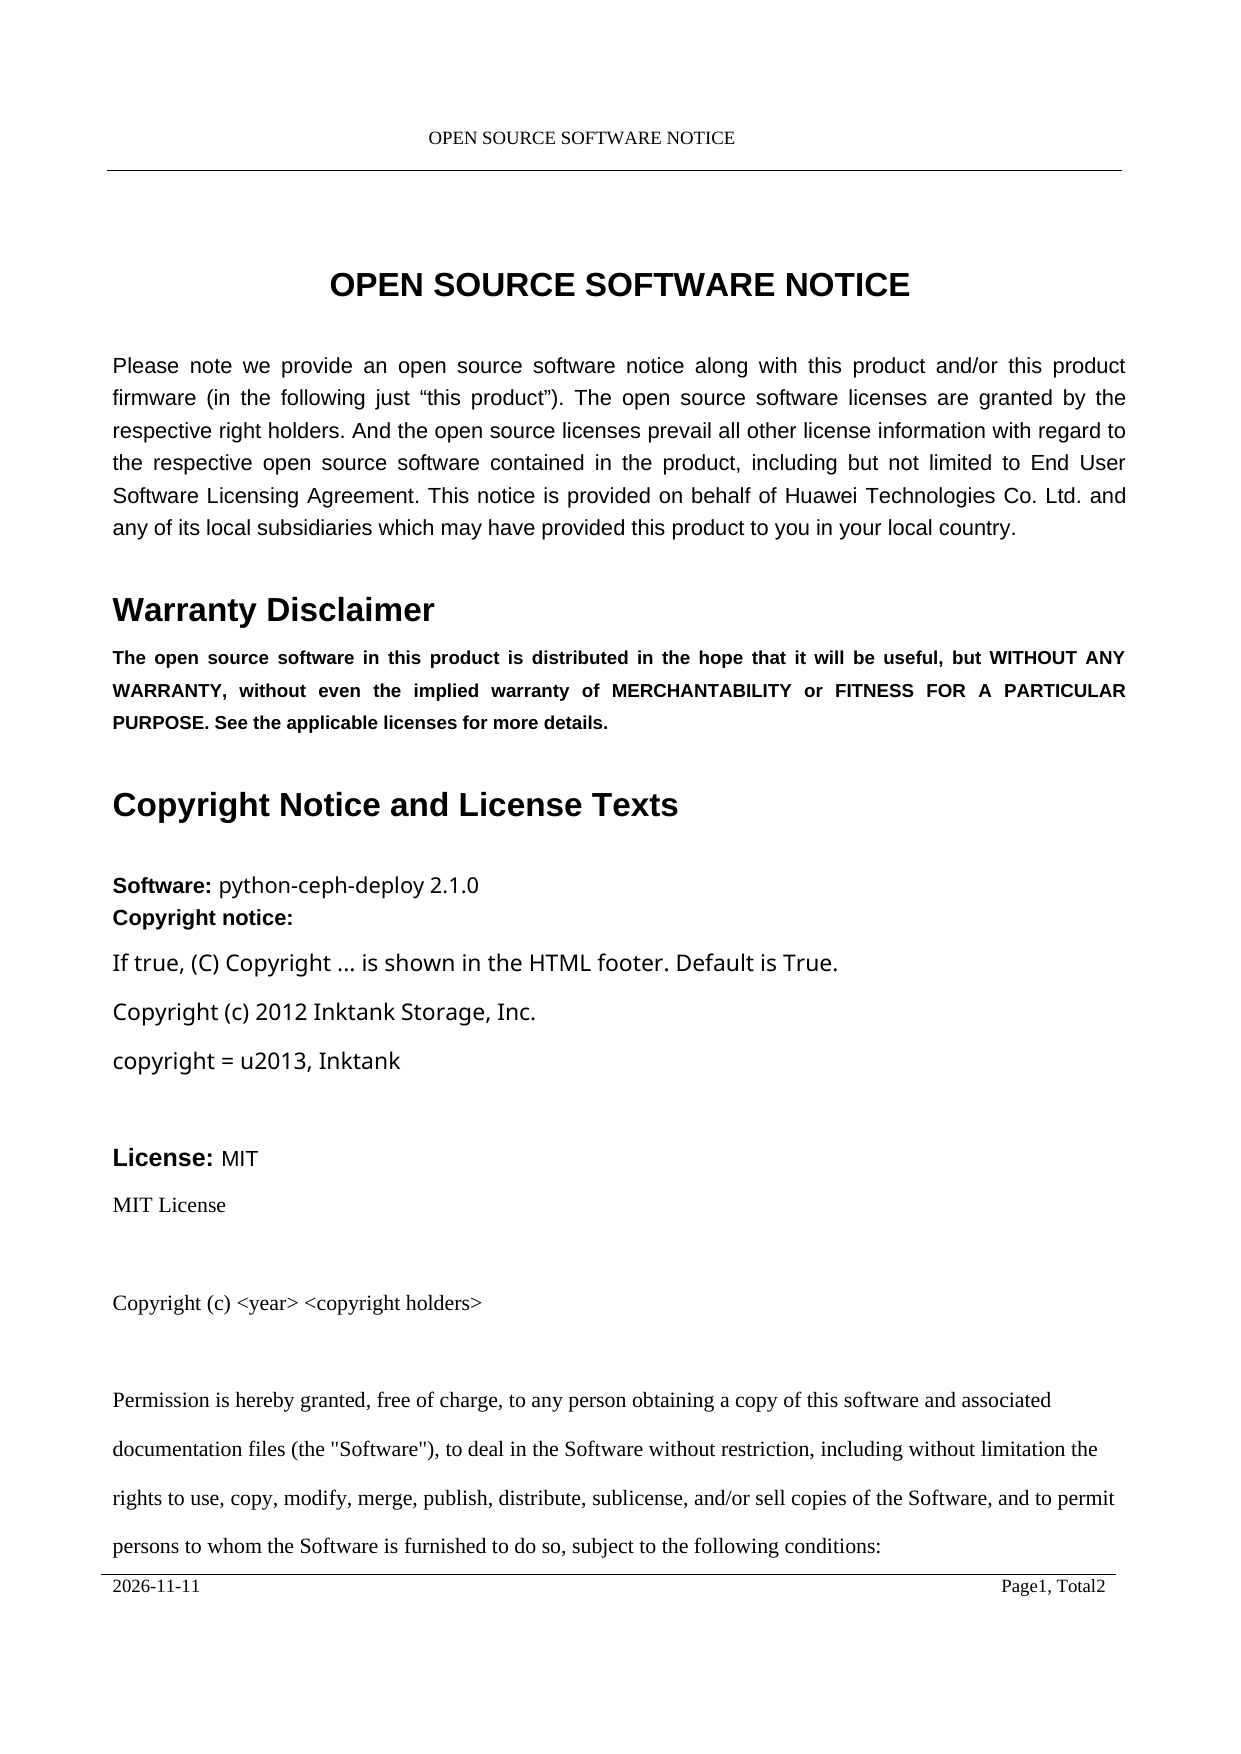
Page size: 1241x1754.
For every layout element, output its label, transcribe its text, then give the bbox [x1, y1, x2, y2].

text OPEN SOURCE SOFTWARE NOTICE [112, 251, 1128, 316]
text If true, (C) Copyright ... is shown in the HTML footer. Default is True. Copyright (c) 2012 Inktank Storage, Inc. copyright = u2013, Inktank [112, 947, 1128, 1125]
text The open source software in this product is distributed in the hope that it will be useful, but WITHOUT ANY WARRANTY, without even the implied warranty of MERCHANTABILITY or FITNESS FOR A PARTICULAR PURPOSE. See the applicable licenses for more details. [112, 641, 1128, 739]
text Warranty Disclaimer [112, 576, 1128, 641]
text License: MIT [112, 1142, 1128, 1174]
text Copyright notice: [112, 901, 1128, 934]
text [112, 1188, 1128, 1562]
text Please note we provide an open source software notice along with this product and/or this product firmware (in the following just “this product”). The open source software licenses are granted by the respective right holders. And the open source licenses prevail all other license information with regard to the respective open source software contained in the product, including but not limited to End User Software Licensing Agreement. This notice is provided on behalf of Huawei Technologies Co. Ltd. and any of its local subsidiaries which may have provided this product to you in your local country. [112, 349, 1128, 544]
text Copyright Notice and License Texts [112, 771, 1128, 836]
text Software: python-ceph-deploy 2.1.0 [112, 869, 1128, 901]
